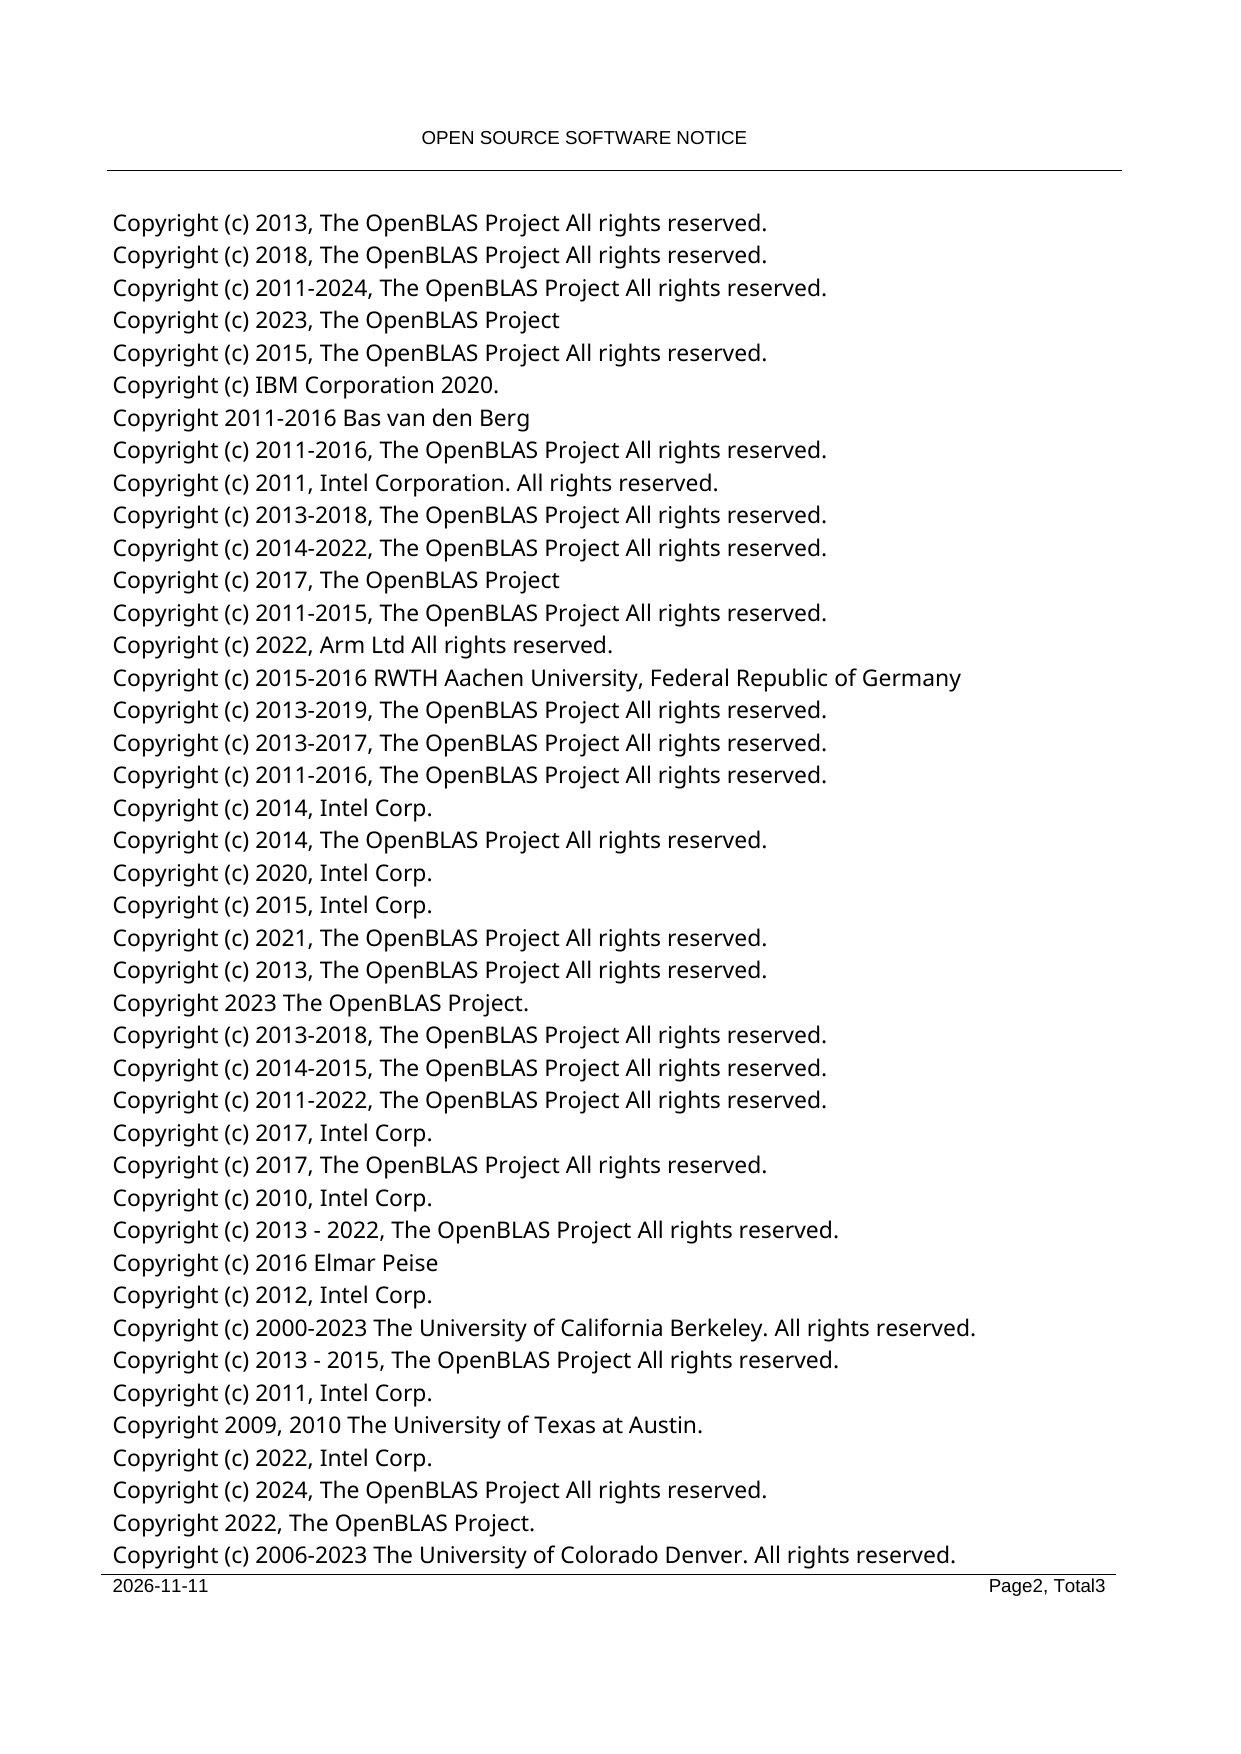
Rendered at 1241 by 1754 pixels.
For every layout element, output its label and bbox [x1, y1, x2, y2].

text [112, 206, 1128, 1571]
